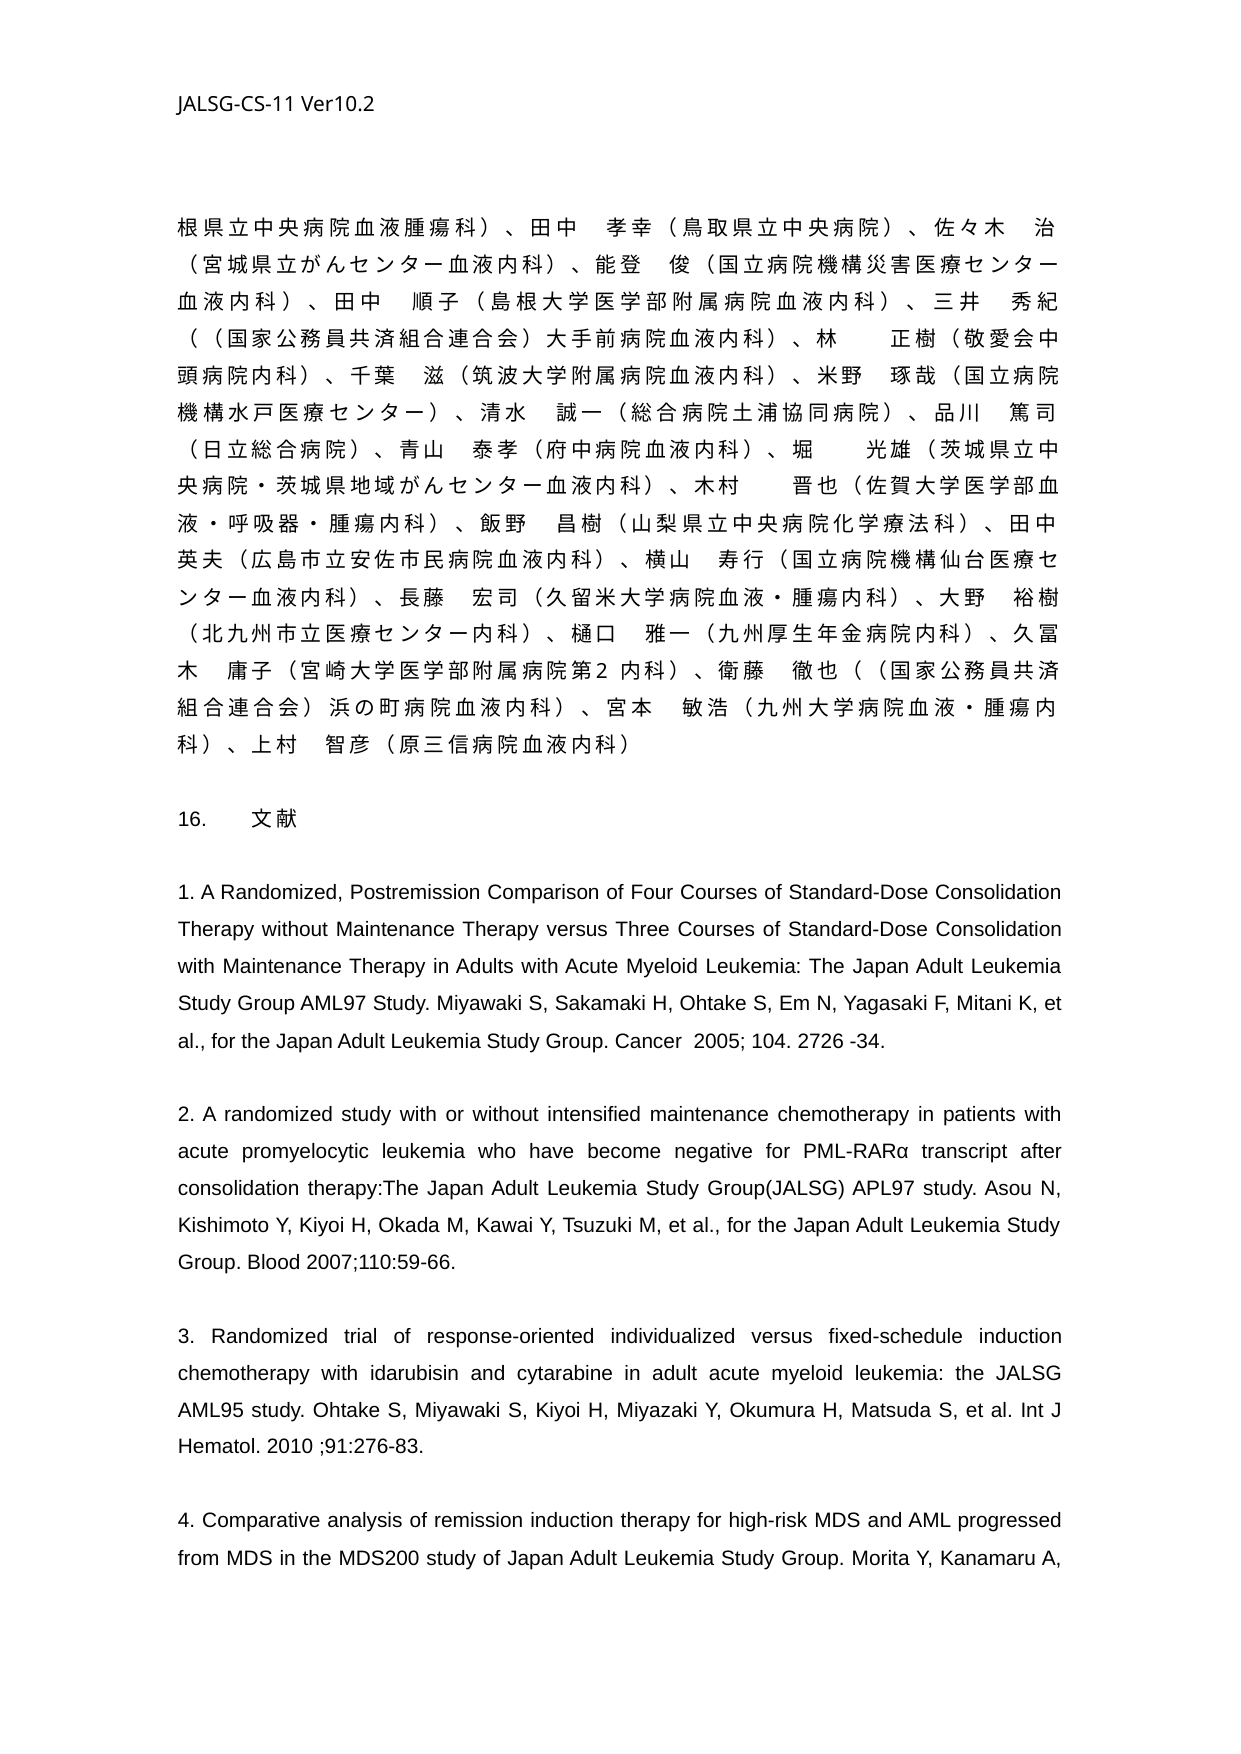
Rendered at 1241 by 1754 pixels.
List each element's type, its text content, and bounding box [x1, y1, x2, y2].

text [178, 1502, 1063, 1576]
text 2. A randomized study with or without intensified maintenance chemotherapy in patients with acute promyelocytic leukemia who have become negative for PML-RARα transcript after consolidation therapy:The Japan Adult Leukemia Study Group(JALSG) APL97 study. Asou N, Kishimoto Y, Kiyoi H, Okada M, Kawai Y, Tsuzuki M, et al., for the Japan Adult Leukemia Study Group. Blood 2007;110:59-66. [178, 1095, 1063, 1280]
subtitle 16. 文献 [178, 799, 1063, 836]
text 3. Randomized trial of response-oriented individualized versus fixed-schedule induction chemotherapy with idarubisin and cytarabine in adult acute myeloid leukemia: the JALSG AML95 study. Ohtake S, Miyawaki S, Kiyoi H, Miyazaki Y, Okumura H, Matsuda S, et al. Int J Hematol. 2010 ;91:276-83. [178, 1317, 1063, 1465]
text 1. A Randomized, Postremission Comparison of Four Courses of Standard-Dose Consolidation Therapy without Maintenance Therapy versus Three Courses of Standard-Dose Consolidation with Maintenance Therapy in Adults with Acute Myeloid Leukemia: The Japan Adult Leukemia Study Group AML97 Study. Miyawaki S, Sakamaki H, Ohtake S, Em N, Yagasaki F, Mitani K, et al., for the Japan Adult Leukemia Study Group. Cancer 2005; 104. 2726 -34. [178, 873, 1063, 1058]
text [178, 208, 1063, 762]
